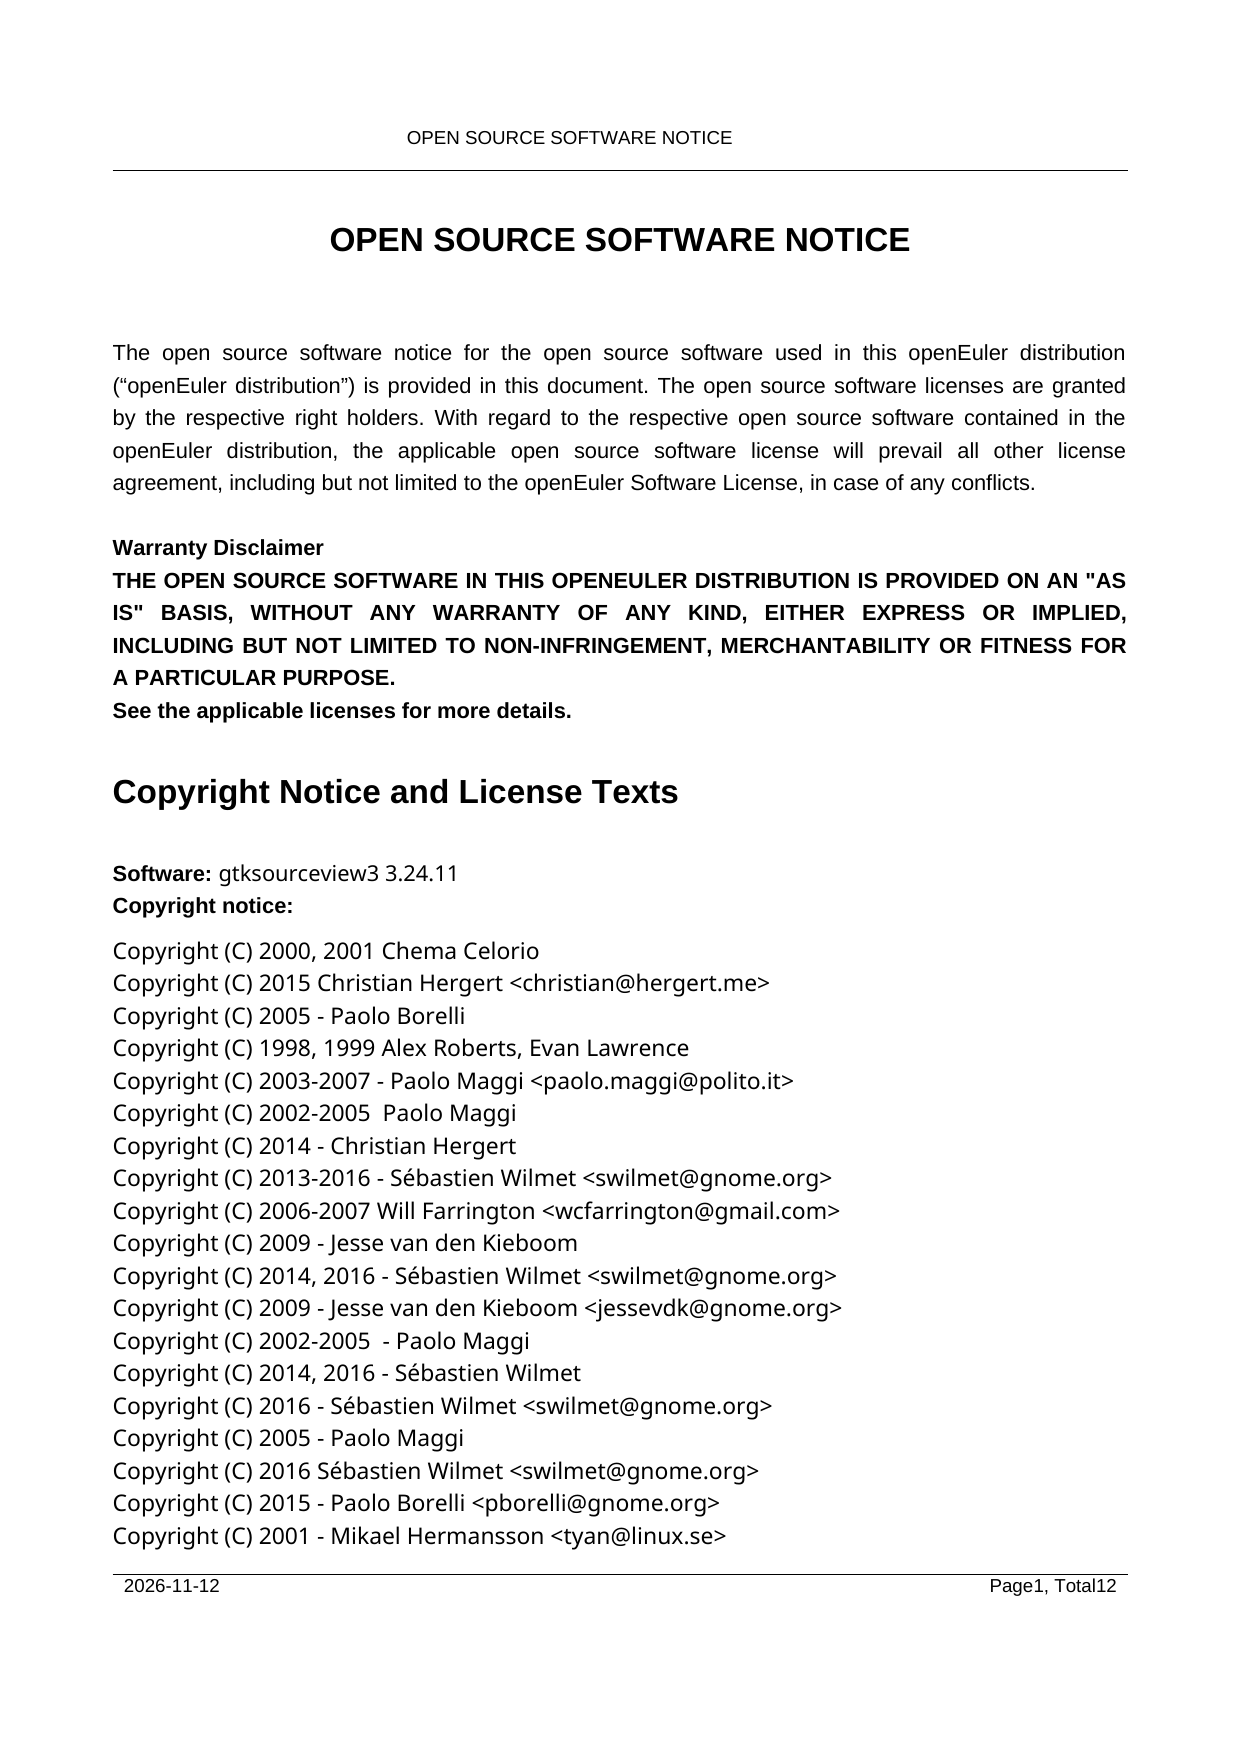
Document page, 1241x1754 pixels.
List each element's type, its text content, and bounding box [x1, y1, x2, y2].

text The open source software notice for the open source software used in this openEuler distribution (“openEuler distribution”) is provided in this document. The open source software licenses are granted by the respective right holders. With regard to the respective open source software contained in the openEuler distribution, the applicable open source software license will prevail all other license agreement, including but not limited to the openEuler Software License, in case of any conflicts. [112, 336, 1128, 499]
title Software: gtksourceview3 3.24.11 [112, 856, 1128, 889]
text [112, 934, 1128, 1551]
text THE OPEN SOURCE SOFTWARE IN THIS OPENEULER DISTRIBUTION IS PROVIDED ON AN "AS IS" BASIS, WITHOUT ANY WARRANTY OF ANY KIND, EITHER EXPRESS OR IMPLIED, INCLUDING BUT NOT LIMITED TO NON-INFRINGEMENT, MERCHANTABILITY OR FITNESS FOR A PARTICULAR PURPOSE. See the applicable licenses for more details. [112, 564, 1128, 726]
text Copyright notice: [112, 889, 1128, 921]
text Warranty Disclaimer [112, 531, 1128, 564]
text OPEN SOURCE SOFTWARE NOTICE [112, 206, 1128, 271]
text Copyright Notice and License Texts [112, 759, 1128, 824]
